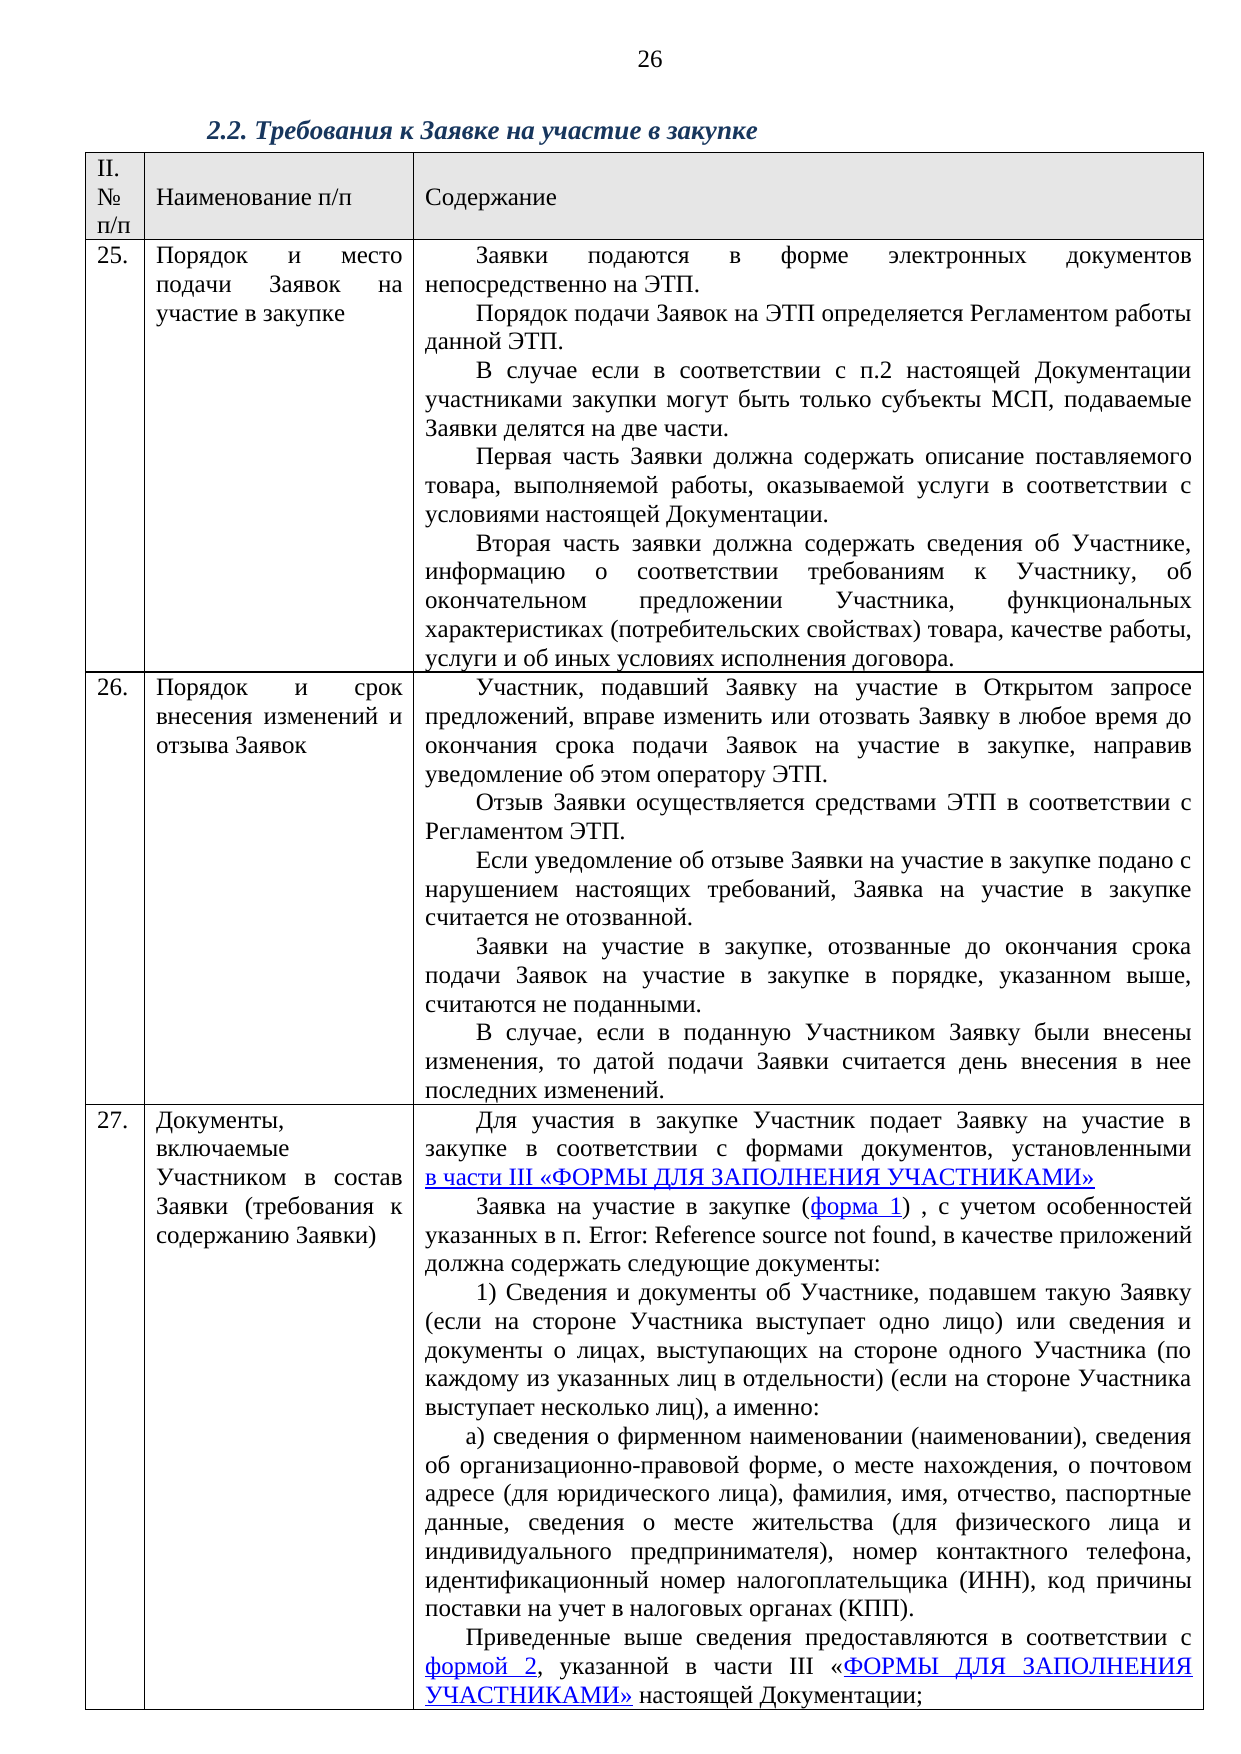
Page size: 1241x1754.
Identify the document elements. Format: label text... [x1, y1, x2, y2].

table_cell Заявки подаются в форме электронных документов непосредственно на ЭТП. Порядок подачи Заявок на ЭТП определяется Регламентом работы данной ЭТП. В случае если в соответствии с п.2 настоящей Документации участниками закупки могут быть только субъекты МСП, подаваемые Заявки делятся на две части. Первая часть Заявки должна содержать описание поставляемого товара, выполняемой работы, оказываемой услуги в соответствии с условиями настоящей Документации. Вторая часть заявки должна содержать сведения об Участнике, информацию о соответствии требованиям к Участнику, об окончательном предложении Участника, функциональных характеристиках (потребительских свойствах) товара, качестве работы, услуги и об иных условиях исполнения договора. [414, 240, 1203, 671]
table_cell [86, 240, 144, 671]
table_cell Порядок и место подачи Заявок на участие в закупке [145, 240, 413, 671]
table_cell Участник, подавший Заявку на участие в Открытом запросе предложений, вправе изменить или отозвать Заявку в любое время до окончания срока подачи Заявок на участие в закупке, направив уведомление об этом оператору ЭТП. Отзыв Заявки осуществляется средствами ЭТП в соответствии с Регламентом ЭТП. Если уведомление об отзыве Заявки на участие в закупке подано с нарушением настоящих требований, Заявка на участие в закупке считается не отозванной. Заявки на участие в закупке, отозванные до окончания срока подачи Заявок на участие в закупке в порядке, указанном выше, считаются не поданными. В случае, если в поданную Участником Заявку были внесены изменения, то датой подачи Заявки считается день внесения в нее последних изменений. [414, 673, 1203, 1104]
table_header Наименование п/п [145, 153, 413, 239]
text 2.2. Требования к Заявке на участие в закупке [207, 114, 1181, 146]
table_cell [86, 673, 144, 1104]
table_header № п/п [86, 153, 144, 239]
table_cell Порядок и срок внесения изменений и отзыва Заявок [145, 673, 413, 1104]
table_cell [414, 1105, 1203, 1708]
table_header Содержание [414, 153, 1203, 239]
table_cell [86, 1105, 144, 1708]
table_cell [145, 1105, 413, 1708]
